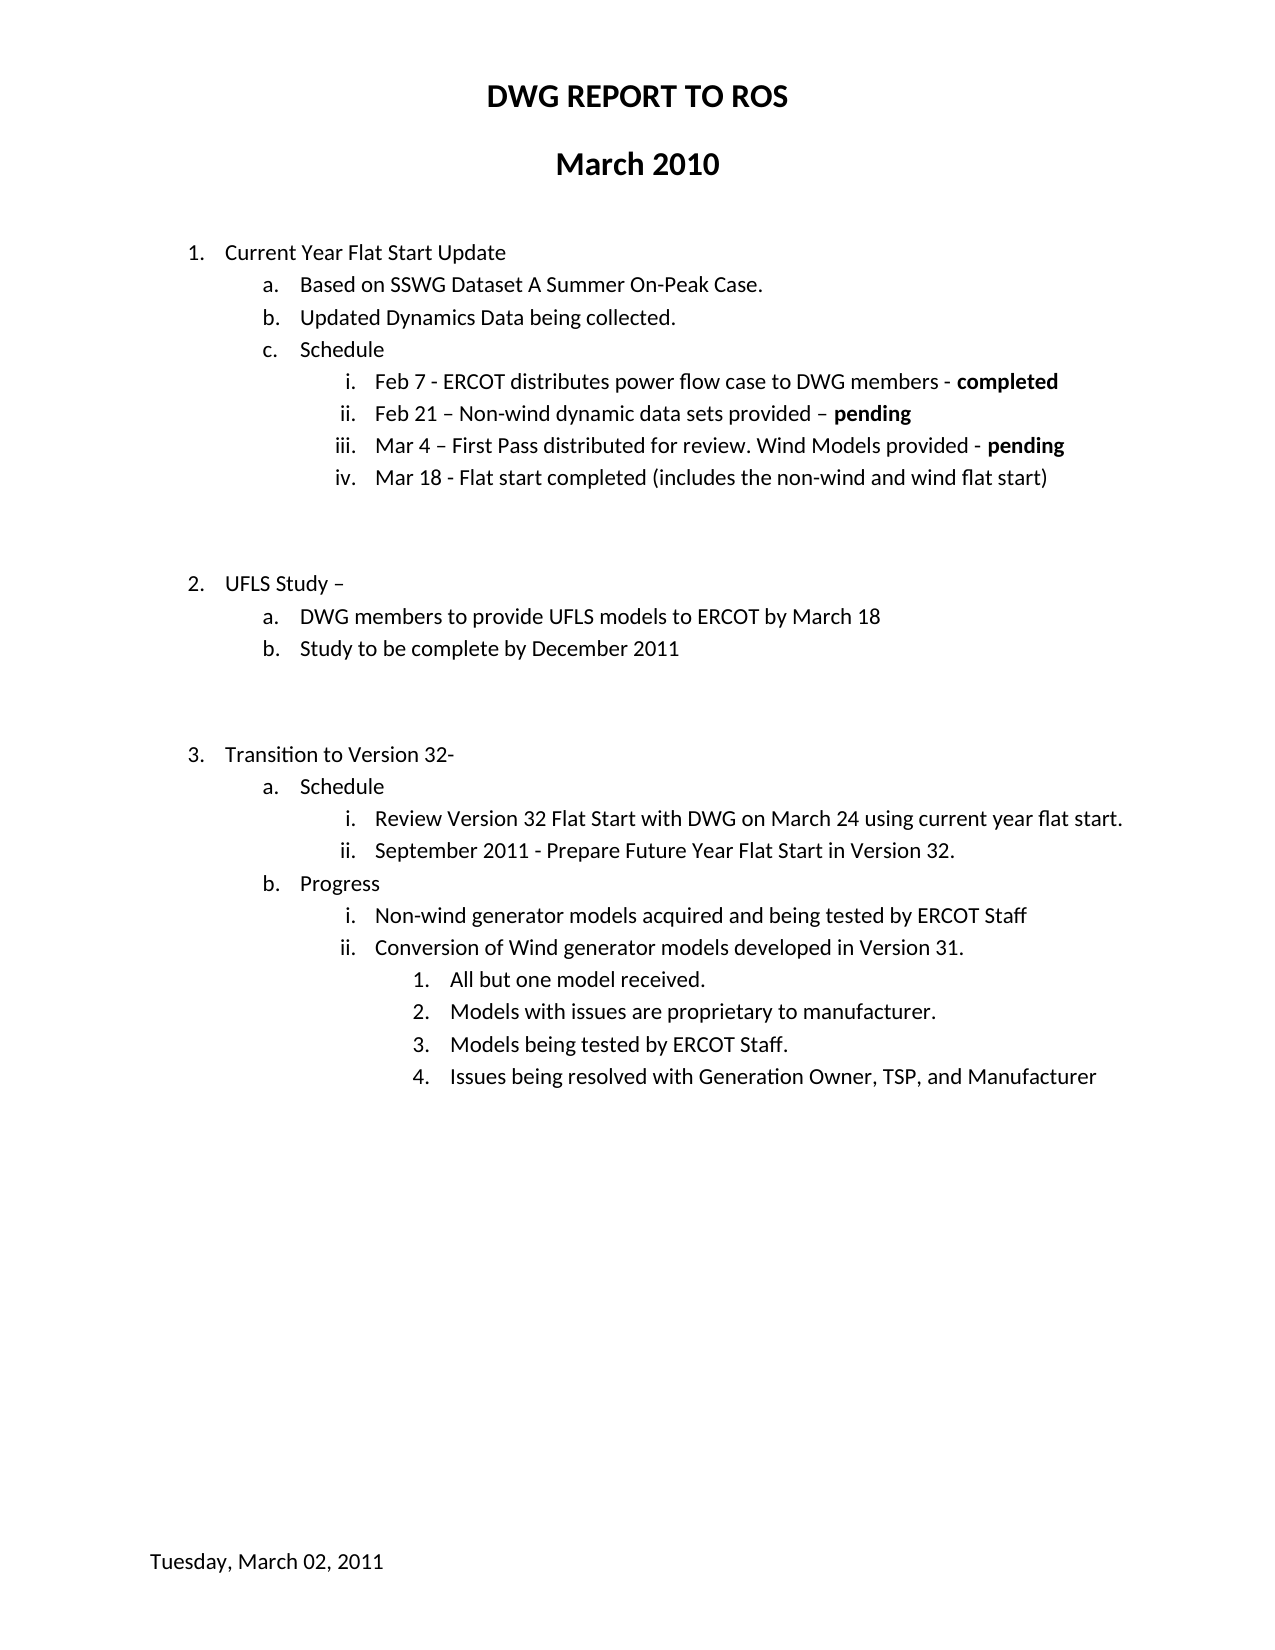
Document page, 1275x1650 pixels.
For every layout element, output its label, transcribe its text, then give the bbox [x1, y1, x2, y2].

list Based on SSWG Dataset A Summer On-Peak Case. [262, 270, 1125, 298]
list Schedule [262, 772, 1125, 800]
list DWG members to provide UFLS models to ERCOT by March 18 [262, 602, 1125, 630]
list Schedule [262, 335, 1125, 363]
list Mar 4 – First Pass distributed for review. Wind Models provided - pending [356, 431, 1125, 459]
list Transition to Version 32- [187, 740, 1125, 768]
list Review Version 32 Flat Start with DWG on March 24 using current year flat start. [356, 804, 1125, 832]
list Models with issues are proprietary to manufacturer. [412, 997, 1125, 1026]
list Progress [262, 869, 1125, 897]
list Feb 21 – Non-wind dynamic data sets provided – pending [356, 399, 1125, 427]
list Models being tested by ERCOT Staff. [412, 1030, 1125, 1058]
list Study to be complete by December 2011 [262, 634, 1125, 662]
list Current Year Flat Start Update [187, 238, 1125, 266]
list All but one model received. [412, 965, 1125, 993]
list Conversion of Wind generator models developed in Version 31. [356, 933, 1125, 961]
list Feb 7 - ERCOT distributes power flow case to DWG members - completed [356, 367, 1125, 395]
list Updated Dynamics Data being collected. [262, 303, 1125, 331]
list September 2011 - Prepare Future Year Flat Start in Version 32. [356, 837, 1125, 864]
list Non-wind generator models acquired and being tested by ERCOT Staff [356, 901, 1125, 929]
list Issues being resolved with Generation Owner, TSP, and Manufacturer [412, 1062, 1125, 1090]
list UFLS Study – [187, 569, 1125, 598]
list Mar 18 - Flat start completed (includes the non-wind and wind flat start) [356, 463, 1125, 492]
